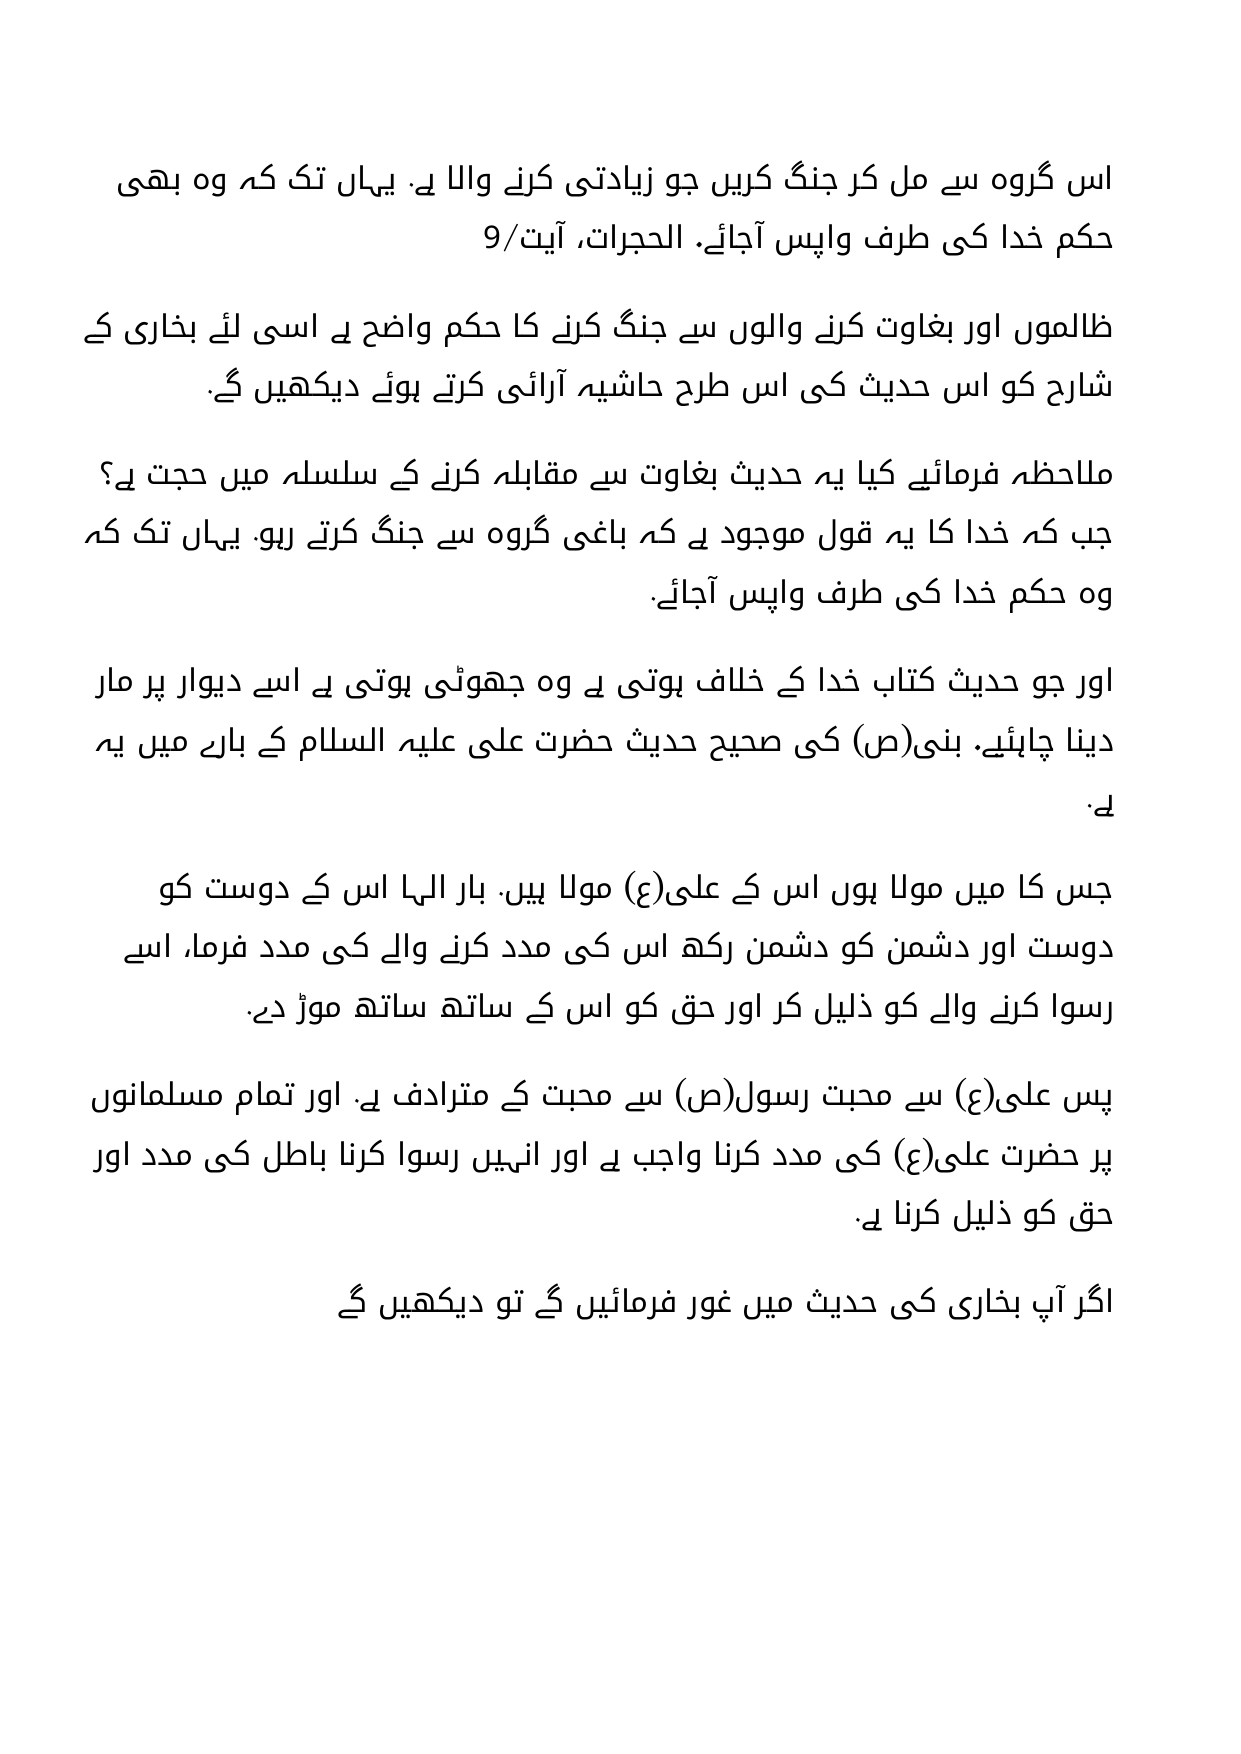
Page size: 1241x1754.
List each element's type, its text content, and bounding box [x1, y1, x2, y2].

text اور جو حدیث کتاب خدا کے خلاف ہوتی ہے وہ جھوٹی ہوتی ہے اسے دیوار پر مار دینا چاہئیے. بنی(ص) کی صحیح حدیث حضرت علی علیہ السلام کے بارے میں یہ ہے. [72, 652, 1114, 829]
text ظالموں اور بغاوت کرنے والوں سے جنگ کرنے کا حکم واضح ہے اسی لئے بخاری کے شارح کو اس حدیث کی اس طرح حاشیہ آرائی کرتے ہوئے دیکھیں گے. [72, 297, 1114, 415]
text جس کا میں مولا ہوں اس کے علی(ع) مولا ہیں. بار الہا اس کے دوست کو دوست اور دشمن کو دشمن رکھ اس کی مدد کرنے والے کی مدد فرما، اسے رسوا کرنے والے کو ذلیل کر اور حق کو اس کے ساتھ ساتھ موڑ دے. [72, 858, 1114, 1036]
text اس گروہ سے مل کر جنگ کریں جو زیادتی کرنے والا ہے. یہاں تک کہ وہ بھی حکم خدا کی طرف واپس آجائے. الحجرات، آیت/9 [72, 149, 1114, 268]
text ملاحظہ فرمائیے کیا یہ حدیث بغاوت سے مقابلہ کرنے کے سلسلہ میں حجت ہے؟ جب کہ خدا کا یہ قول موجود ہے کہ باغی گروہ سے جنگ کرتے رہو. یہاں تک کہ وہ حکم خدا کی طرف واپس آجائے. [72, 444, 1114, 622]
text اگر آپ بخاری کی حدیث میں غور فرمائیں گے تو دیکھیں گے [72, 1272, 1114, 1332]
text پس علی(ع) سے محبت رسول(ص) سے محبت کے مترادف ہے. اور تمام مسلمانوں پر حضرت علی(ع) کی مدد کرنا واجب ہے اور انہیں رسوا کرنا باطل کی مدد اور حق کو ذلیل کرنا ہے. [72, 1066, 1114, 1243]
